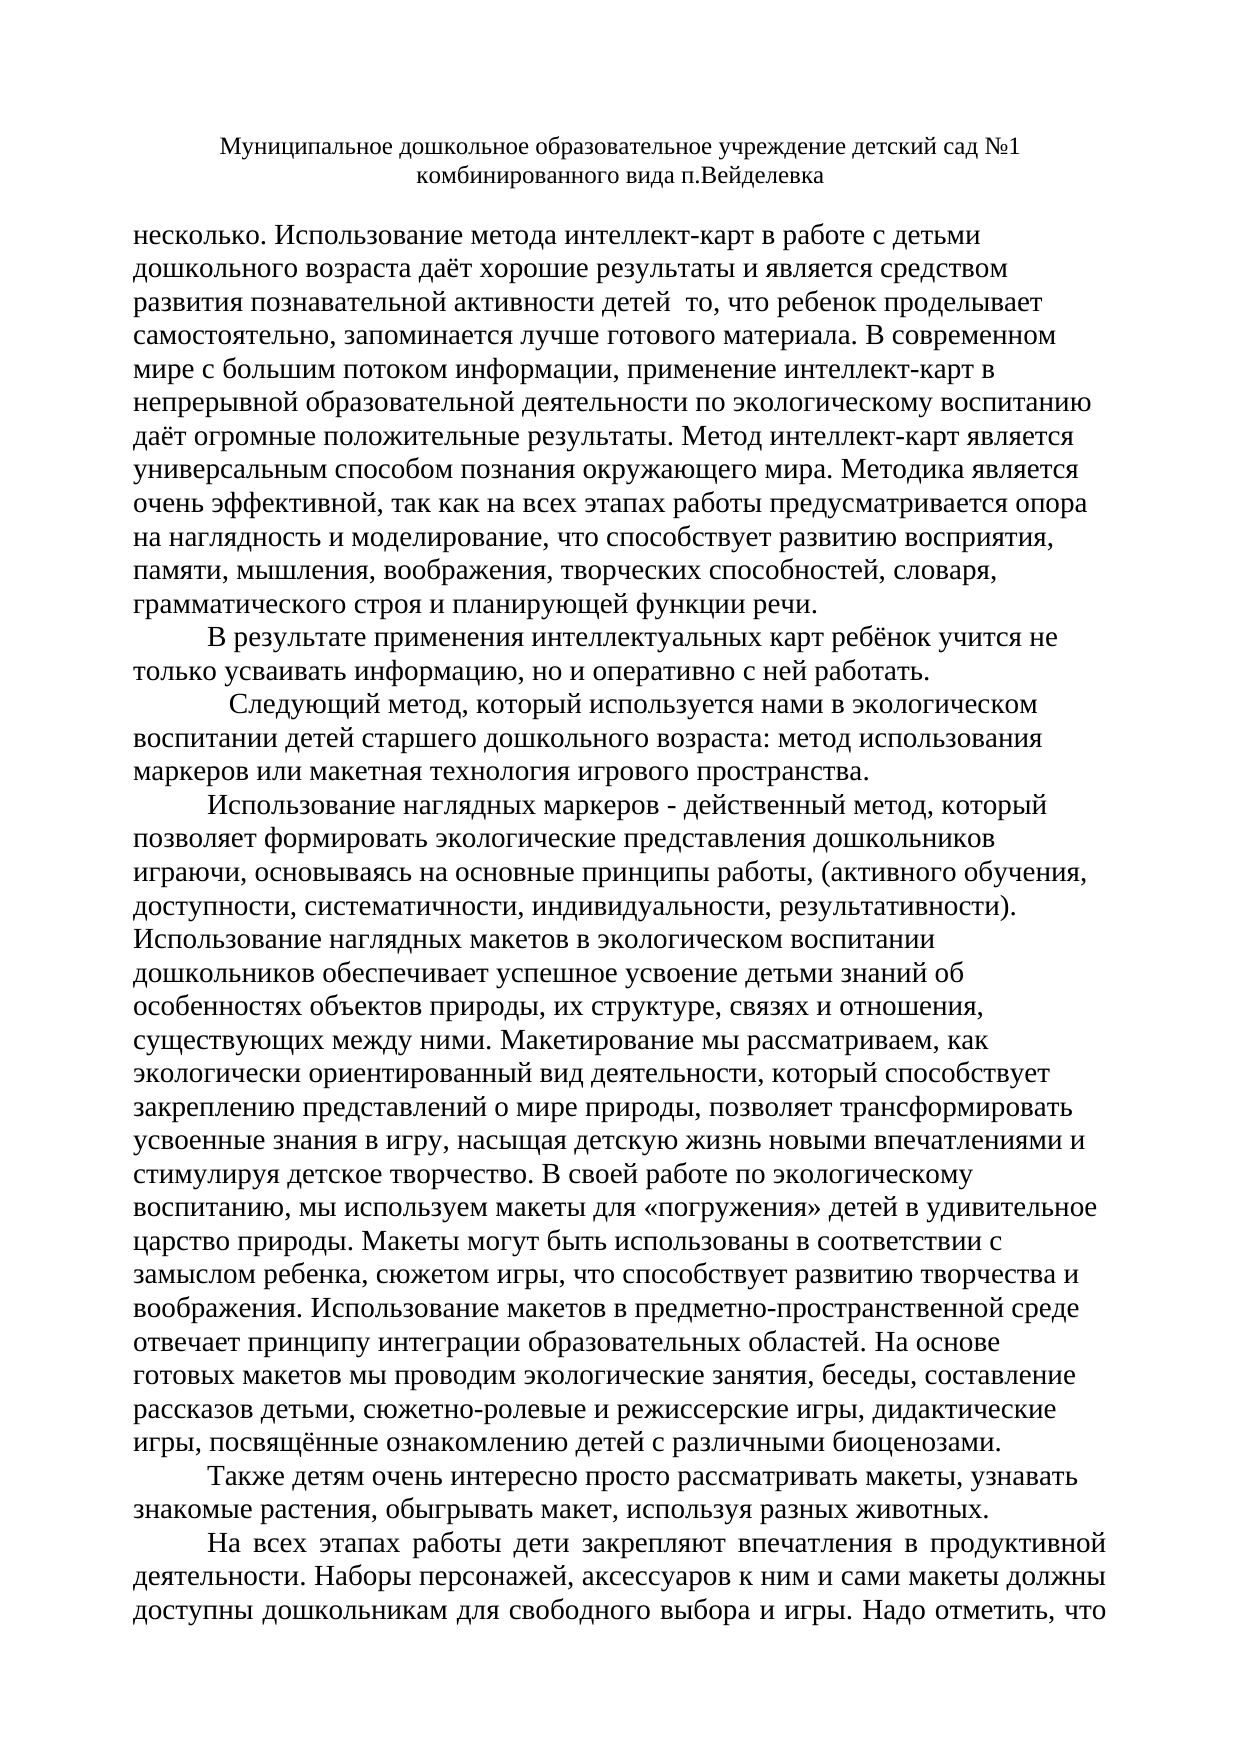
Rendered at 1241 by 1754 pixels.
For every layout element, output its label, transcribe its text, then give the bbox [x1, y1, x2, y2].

text В результате применения интеллектуальных карт ребёнок учится не только усваивать информацию, но и оперативно с ней работать. [133, 619, 1107, 686]
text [133, 1525, 1107, 1626]
text Использование наглядных маркеров - действенный метод, который позволяет формировать экологические представления дошкольников играючи, основываясь на основные принципы работы, (активного обучения, доступности, систематичности, индивидуальности, результативности). Использование наглядных макетов в экологическом воспитании дошкольников обеспечивает успешное усвоение детьми знаний об особенностях объектов природы, их структуре, связях и отношения, существующих между ними. Макетирование мы рассматриваем, как экологически ориентированный вид деятельности, который способствует закреплению представлений о мире природы, позволяет трансформировать усвоенные знания в игру, насыщая детскую жизнь новыми впечатлениями и стимулируя детское творчество. В своей работе по экологическому воспитанию, мы используем макеты для «погружения» детей в удивительное царство природы. Макеты могут быть использованы в соответствии с замыслом ребенка, сюжетом игры, что способствует развитию творчества и воображения. Использование макетов в предметно-пространственной среде отвечает принципу интеграции образовательных областей. На основе готовых макетов мы проводим экологические занятия, беседы, составление рассказов детьми, сюжетно-ролевые и режиссерские игры, дидактические игры, посвящённые ознакомлению детей с различными биоценозами. [133, 787, 1107, 1458]
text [133, 217, 1107, 619]
text Следующий метод, который используется нами в экологическом воспитании детей старшего дошкольного возраста: метод использования маркеров или макетная технология игрового пространства. [133, 686, 1107, 787]
text Также детям очень интересно просто рассматривать макеты, узнавать знакомые растения, обыгрывать макет, используя разных животных. [133, 1458, 1107, 1525]
